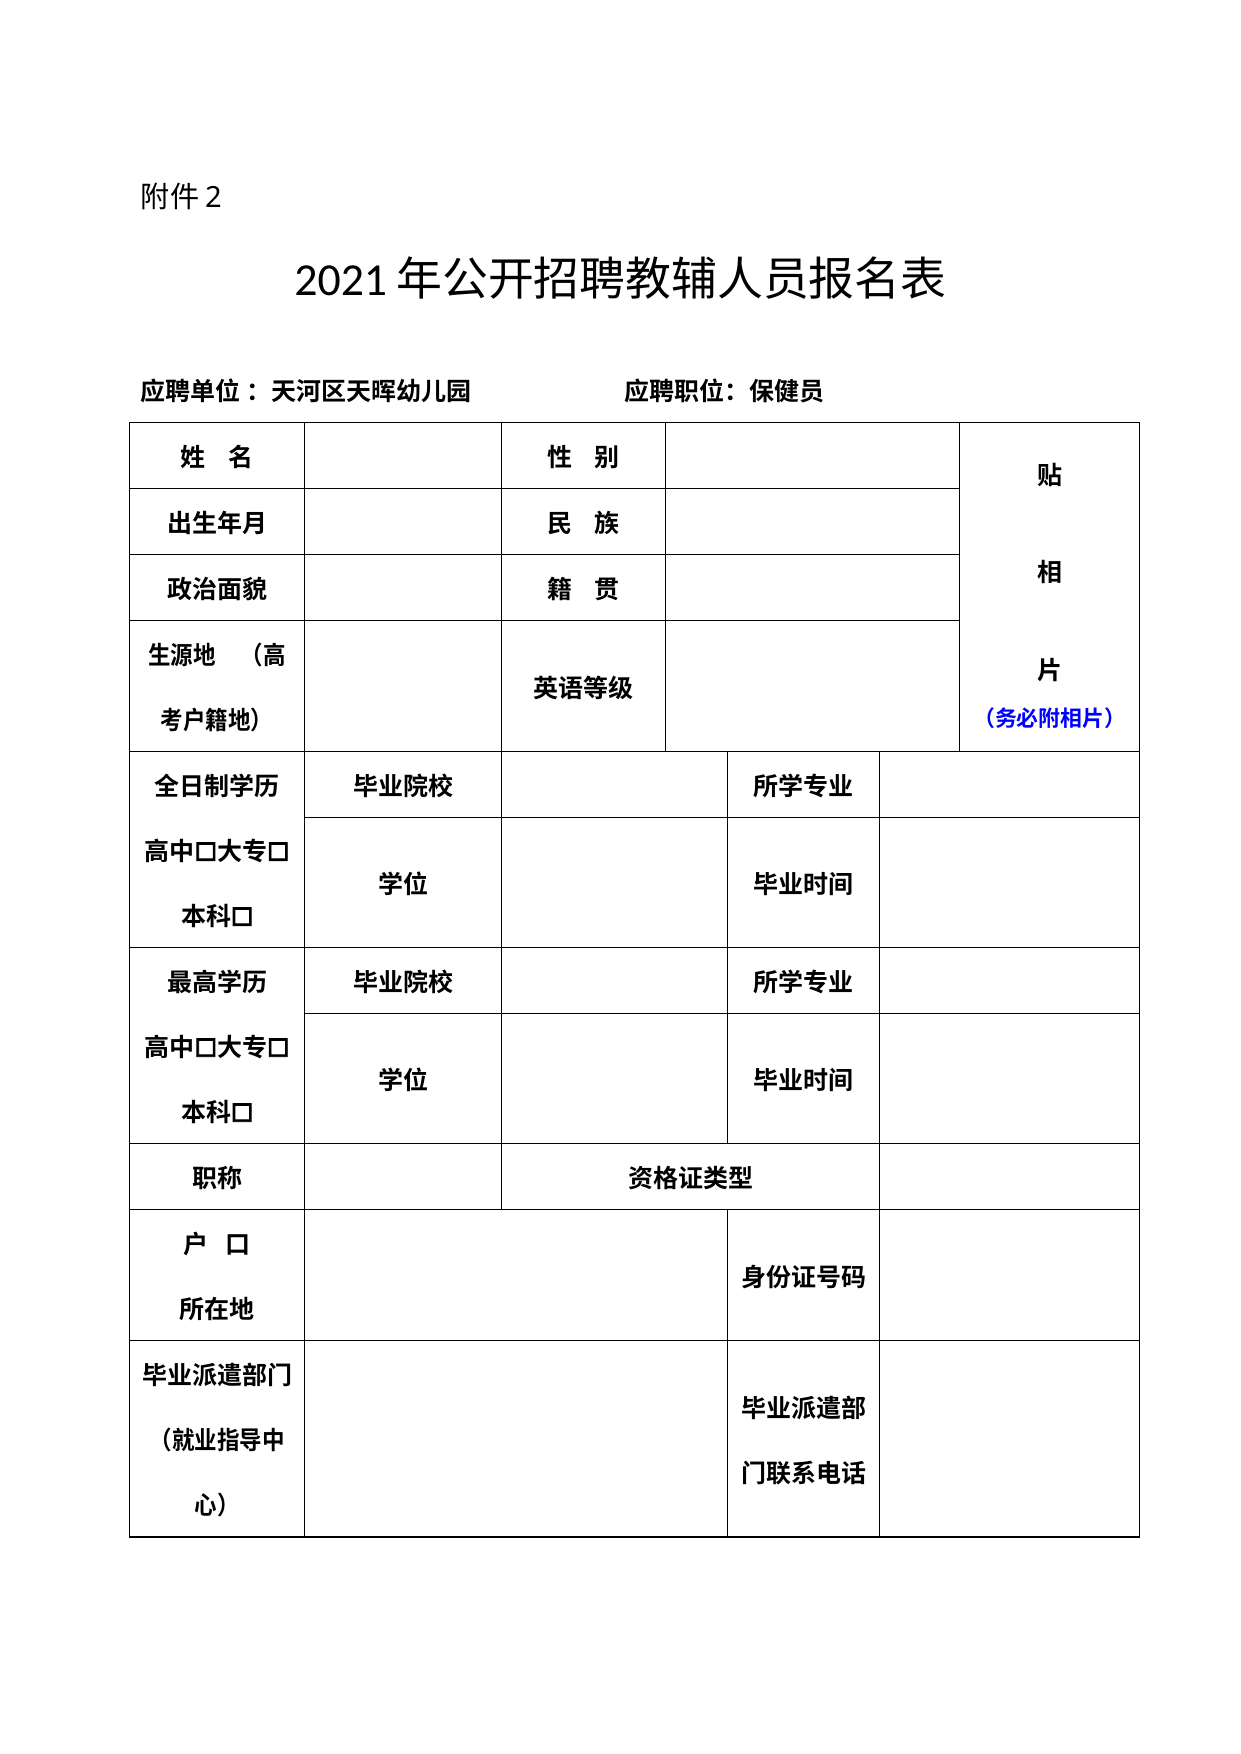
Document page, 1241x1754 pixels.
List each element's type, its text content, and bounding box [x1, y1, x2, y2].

table_cell 学位 [305, 818, 501, 947]
table_cell 民 族 [502, 489, 665, 554]
table_cell 职称 [130, 1144, 304, 1209]
table_cell [305, 1210, 727, 1340]
table_cell [880, 948, 1139, 1013]
table_cell [305, 621, 501, 751]
table_cell [880, 752, 1139, 817]
table_cell 身份证号码 [728, 1210, 879, 1340]
table_cell [502, 752, 727, 817]
table_cell 毕业时间 [728, 818, 879, 947]
table_cell 毕业派遣部门（就业指导中心） [130, 1341, 304, 1536]
table_header [666, 423, 959, 488]
table_header 性 别 [502, 423, 665, 488]
table_cell 出生年月 [130, 489, 304, 554]
table_cell [880, 818, 1139, 947]
table_cell 毕业派遣部门联系电话 [728, 1341, 879, 1536]
table_cell [305, 489, 501, 554]
table_header [305, 423, 501, 488]
table_cell 所学专业 [728, 948, 879, 1013]
table_cell [880, 1014, 1139, 1143]
table_cell [305, 555, 501, 620]
table_cell 籍 贯 [502, 555, 665, 620]
table_cell 英语等级 [502, 621, 665, 751]
text 附件2 [141, 162, 1100, 227]
table_cell 毕业时间 [728, 1014, 879, 1143]
text 应聘单位 ：天河区天晖幼儿园 应聘职位：保健员 [141, 357, 1100, 422]
table_cell [305, 1144, 501, 1209]
table_cell 毕业院校 [305, 948, 501, 1013]
table_cell 生源地 （高考户籍地） [130, 621, 304, 751]
table_cell [502, 1014, 727, 1143]
table_cell [666, 621, 959, 751]
table_cell [502, 948, 727, 1013]
table_cell 资格证类型 [502, 1144, 879, 1209]
table_cell [666, 489, 959, 554]
table_cell [880, 1144, 1139, 1209]
table_cell [880, 1341, 1139, 1536]
table_cell 所学专业 [728, 752, 879, 817]
table_cell [305, 1341, 727, 1536]
table_cell 政治面貌 [130, 555, 304, 620]
table_cell 毕业院校 [305, 752, 501, 817]
table_header 姓 名 [130, 423, 304, 488]
table_cell 全日制学历 高中大专 本科 [130, 752, 304, 947]
table_cell [880, 1210, 1139, 1340]
table_cell [502, 818, 727, 947]
table_cell 户 口 所在地 [130, 1210, 304, 1340]
table_header 贴 相 片 （务必附相片） [960, 423, 1139, 751]
table_cell 最高学历 高中大专 本科 [130, 948, 304, 1143]
table_cell 学位 [305, 1014, 501, 1143]
table_cell [666, 555, 959, 620]
text 2021年公开招聘教辅人员报名表 [141, 227, 1100, 324]
